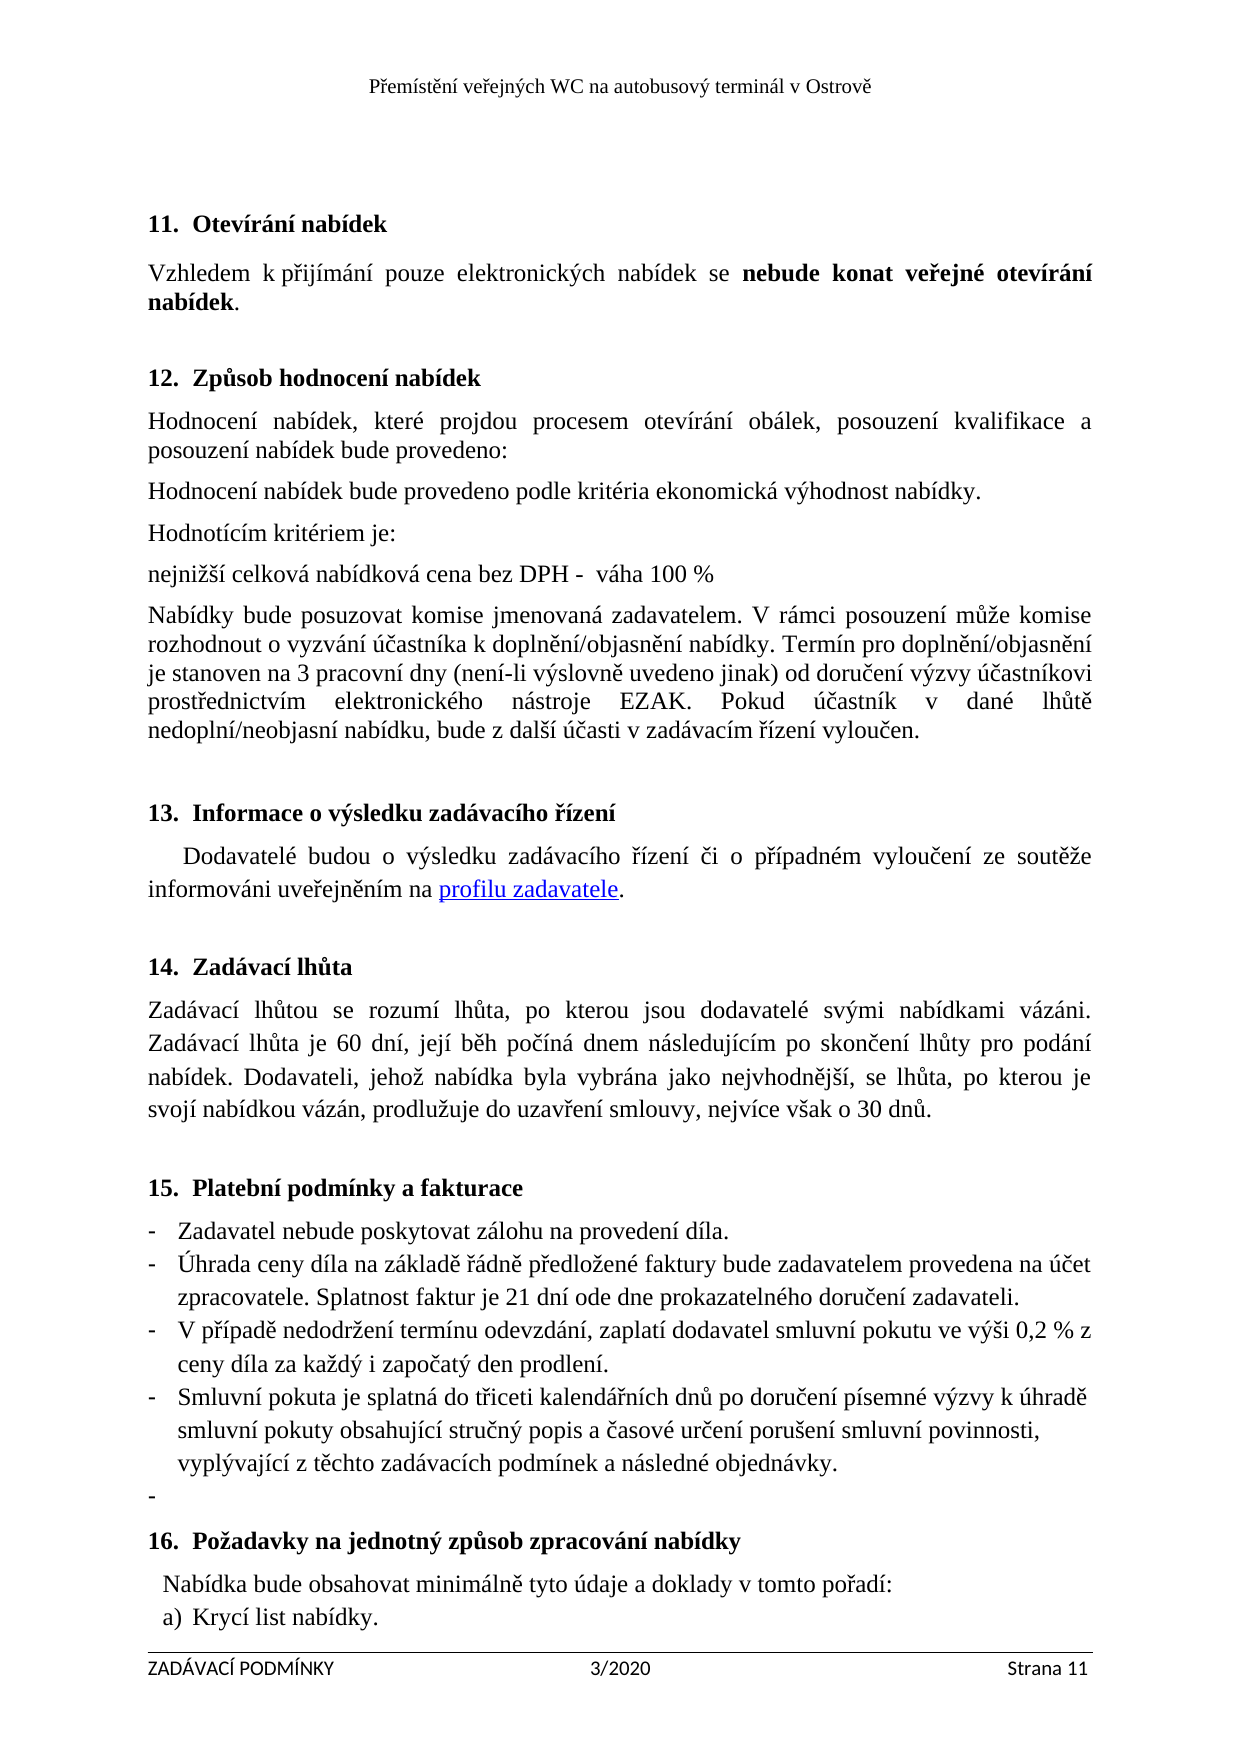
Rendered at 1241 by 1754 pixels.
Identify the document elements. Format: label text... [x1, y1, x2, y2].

text Hodnotícím kritériem je: [148, 518, 1093, 546]
list Smluvní pokuta je splatná do třiceti kalendářních dnů po doručení písemné výzvy k úhradě smluvní pokuty obsahující stručný popis a časové určení porušení smluvní povinnosti, vyplývající z těchto zadávacích podmínek a následné objednávky. [148, 1382, 1093, 1477]
list Úhrada ceny díla na základě řádně předložené faktury bude zadavatelem provedena na účet zpracovatele. Splatnost faktur je 21 dní ode dne prokazatelného doručení zadavateli. [148, 1249, 1093, 1311]
text nejnižší celková nabídková cena bez DPH - váha 100 % [148, 559, 1093, 588]
text 13. Informace o výsledku zadávacího řízení [148, 798, 1093, 826]
list V případě nedodržení termínu odevzdání, zaplatí dodavatel smluvní pokutu ve výši 0,2 % z ceny díla za každý i započatý den prodlení. [148, 1316, 1093, 1377]
text Nabídky bude posuzovat komise jmenovaná zadavatelem. V rámci posouzení může komise rozhodnout o vyzvání účastníka k doplnění/objasnění nabídky. Termín pro doplnění/objasnění je stanoven na 3 pracovní dny (není-li výslovně uvedeno jinak) od doručení výzvy účastníkovi prostřednictvím elektronického nástroje EZAK. Pokud účastník v dané lhůtě nedoplní/neobjasní nabídku, bude z další účasti v zadávacím řízení vyloučen. [148, 600, 1093, 744]
text Dodavatelé budou o výsledku zadávacího řízení či o případném vyloučení ze soutěže informováni uveřejněním na profilu zadavatele. [148, 841, 1093, 903]
text 14. Zadávací lhůta [148, 952, 1093, 981]
list Krycí list nabídky. [162, 1602, 1093, 1631]
text Zadávací lhůtou se rozumí lhůta, po kterou jsou dodavatelé svými nabídkami vázáni. Zadávací lhůta je 60 dní, její běh počíná dnem následujícím po skončení lhůty pro podání nabídek. Dodavateli, jehož nabídka byla vybrána jako nejvhodnější, se lhůta, po kterou je svojí nabídkou vázán, prodlužuje do uzavření smlouvy, nejvíce však o 30 dnů. [148, 996, 1093, 1123]
text Hodnocení nabídek bude provedeno podle kritéria ekonomická výhodnost nabídky. [148, 476, 1093, 505]
text 12. Způsob hodnocení nabídek [148, 363, 1093, 392]
list Zadavatel nebude poskytovat zálohu na provedení díla. [148, 1216, 1093, 1245]
text 16. Požadavky na jednotný způsob zpracování nabídky [148, 1526, 1093, 1555]
text Vzhledem k přijímání pouze elektronických nabídek se nebude konat veřejné otevírání nabídek. [148, 258, 1093, 316]
text 11. Otevírání nabídek [148, 209, 1093, 238]
text 15. Platební podmínky a fakturace [148, 1173, 1093, 1202]
text Nabídka bude obsahovat minimálně tyto údaje a doklady v tomto pořadí: [162, 1569, 1093, 1598]
text Hodnocení nabídek, které projdou procesem otevírání obálek, posouzení kvalifikace a posouzení nabídek bude provedeno: [148, 406, 1093, 464]
